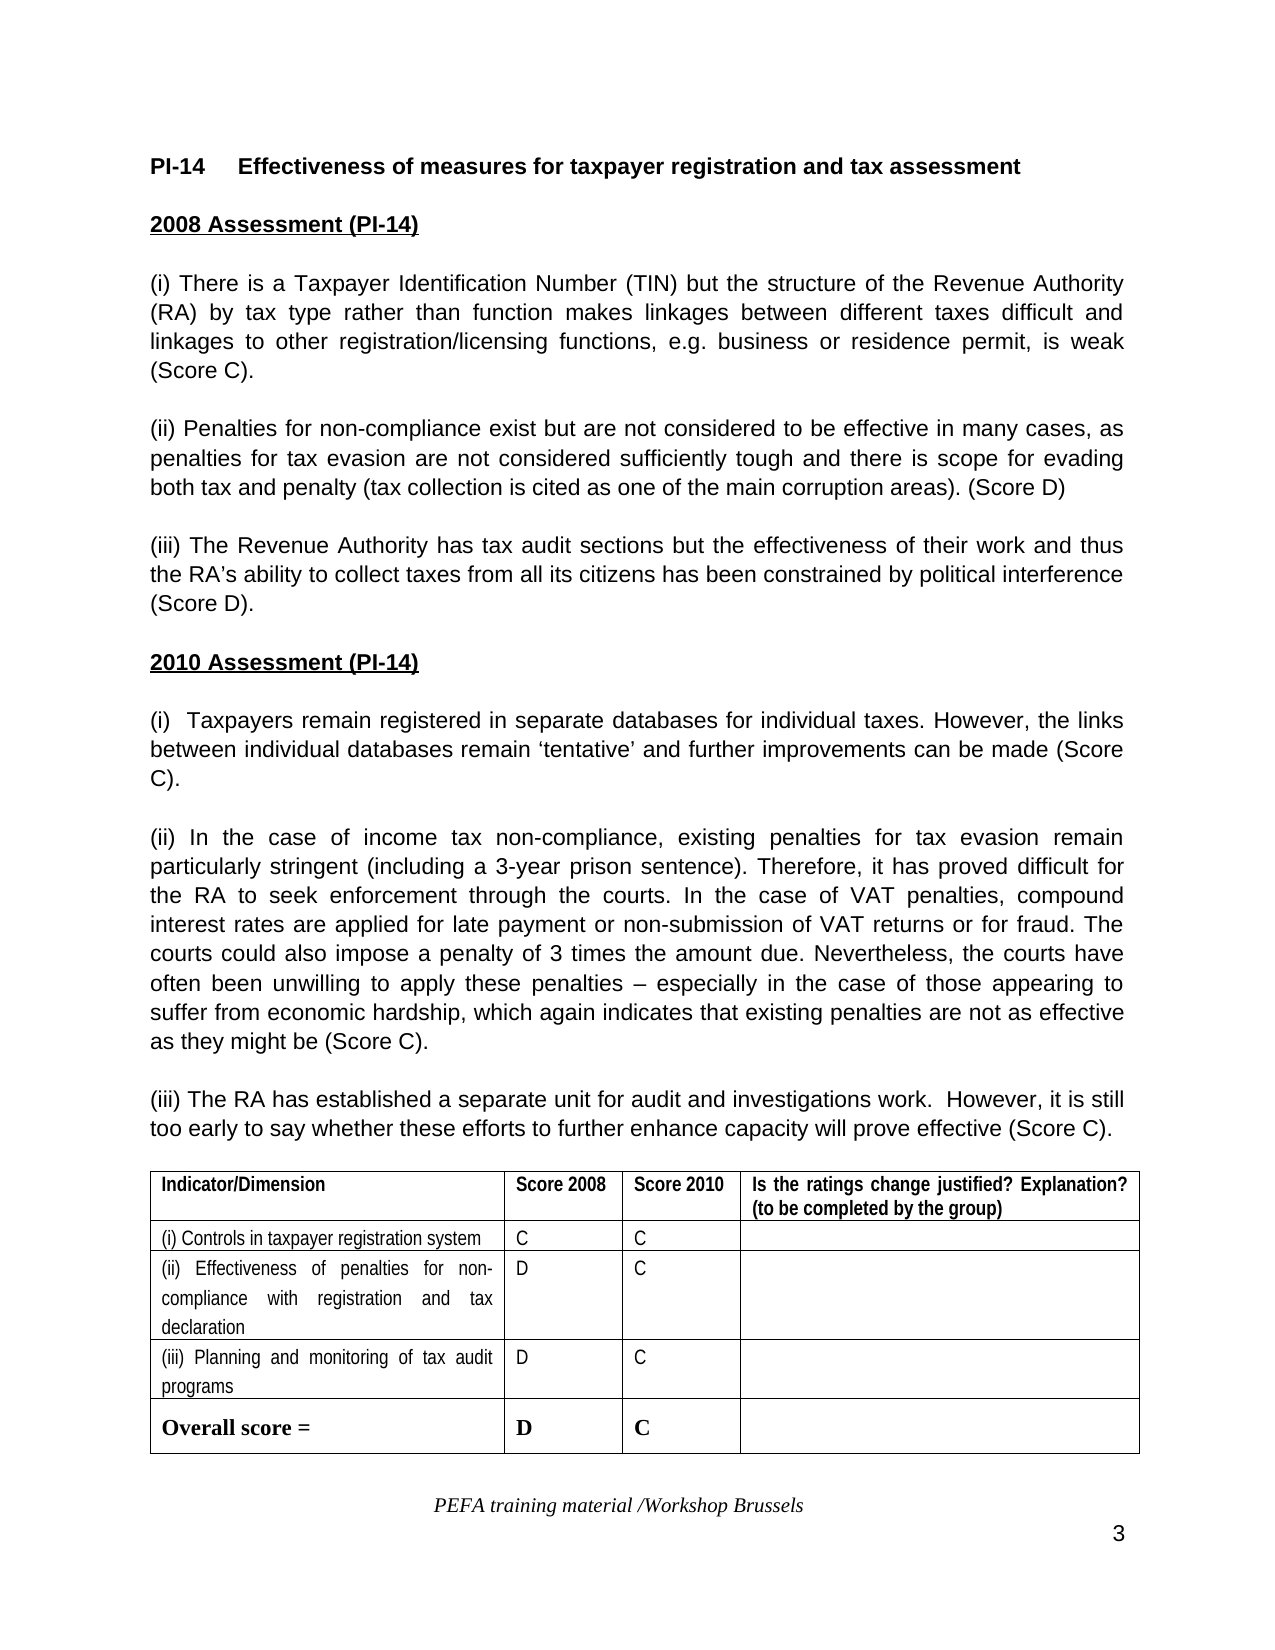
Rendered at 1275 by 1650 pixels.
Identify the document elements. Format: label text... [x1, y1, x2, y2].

table_cell (ii) Effectiveness of penalties for non-compliance with registration and tax declaration [151, 1251, 504, 1338]
table_cell C [505, 1221, 622, 1250]
table_cell [741, 1221, 1139, 1250]
table_cell C [623, 1221, 740, 1250]
text (iii) The Revenue Authority has tax audit sections but the effectiveness of their work and thus the RA’s ability to collect taxes from all its citizens has been constrained by political interference (Score D). [150, 529, 1125, 617]
table_cell D [505, 1399, 622, 1453]
text (iii) The RA has established a separate unit for audit and investigations work. However, it is still too early to say whether these efforts to further enhance capacity will prove effective (Score C). [150, 1083, 1125, 1142]
text (i) There is a Taxpayer Identification Number (TIN) but the structure of the Revenue Authority (RA) by tax type rather than function makes linkages between different taxes difficult and linkages to other registration/licensing functions, e.g. business or residence permit, is weak (Score C). [150, 267, 1125, 383]
table_header Score 2008 [505, 1172, 622, 1220]
table_header Indicator/Dimension [151, 1172, 504, 1220]
text (ii) In the case of income tax non-compliance, existing penalties for tax evasion remain particularly stringent (including a 3-year prison sentence). Therefore, it has proved difficult for the RA to seek enforcement through the courts. In the case of VAT penalties, compound interest rates are applied for late payment or non-submission of VAT returns or for fraud. The courts could also impose a penalty of 3 times the amount due. Nevertheless, the courts have often been unwilling to apply these penalties – especially in the case of those appearing to suffer from economic hardship, which again indicates that existing penalties are not as effective as they might be (Score C). [150, 821, 1125, 1054]
table_cell (i) Controls in taxpayer registration system [151, 1221, 504, 1250]
table_cell [741, 1251, 1139, 1338]
table_cell Overall score = [151, 1399, 504, 1453]
table_cell D [505, 1251, 622, 1338]
text 2008 Assessment (PI-14) [150, 208, 1125, 237]
table_cell C [623, 1399, 740, 1453]
text PI-14 Effectiveness of measures for taxpayer registration and tax assessment [150, 150, 1125, 179]
table_header Is the ratings change justified? Explanation? (to be completed by the group) [741, 1172, 1139, 1220]
table_cell C [623, 1340, 740, 1398]
table_cell [741, 1340, 1139, 1398]
text (i) Taxpayers remain registered in separate databases for individual taxes. However, the links between individual databases remain ‘tentative’ and further improvements can be made (Score C). [150, 704, 1125, 792]
table_cell (iii) Planning and monitoring of tax audit programs [151, 1340, 504, 1398]
text 2010 Assessment (PI-14) [150, 646, 1125, 675]
text (ii) Penalties for non-compliance exist but are not considered to be effective in many cases, as penalties for tax evasion are not considered sufficiently tough and there is scope for evading both tax and penalty (tax collection is cited as one of the main corruption areas). (Score D) [150, 412, 1125, 500]
table_header Score 2010 [623, 1172, 740, 1220]
table_cell D [505, 1340, 622, 1398]
table_cell [741, 1399, 1139, 1453]
table_cell C [623, 1251, 740, 1338]
